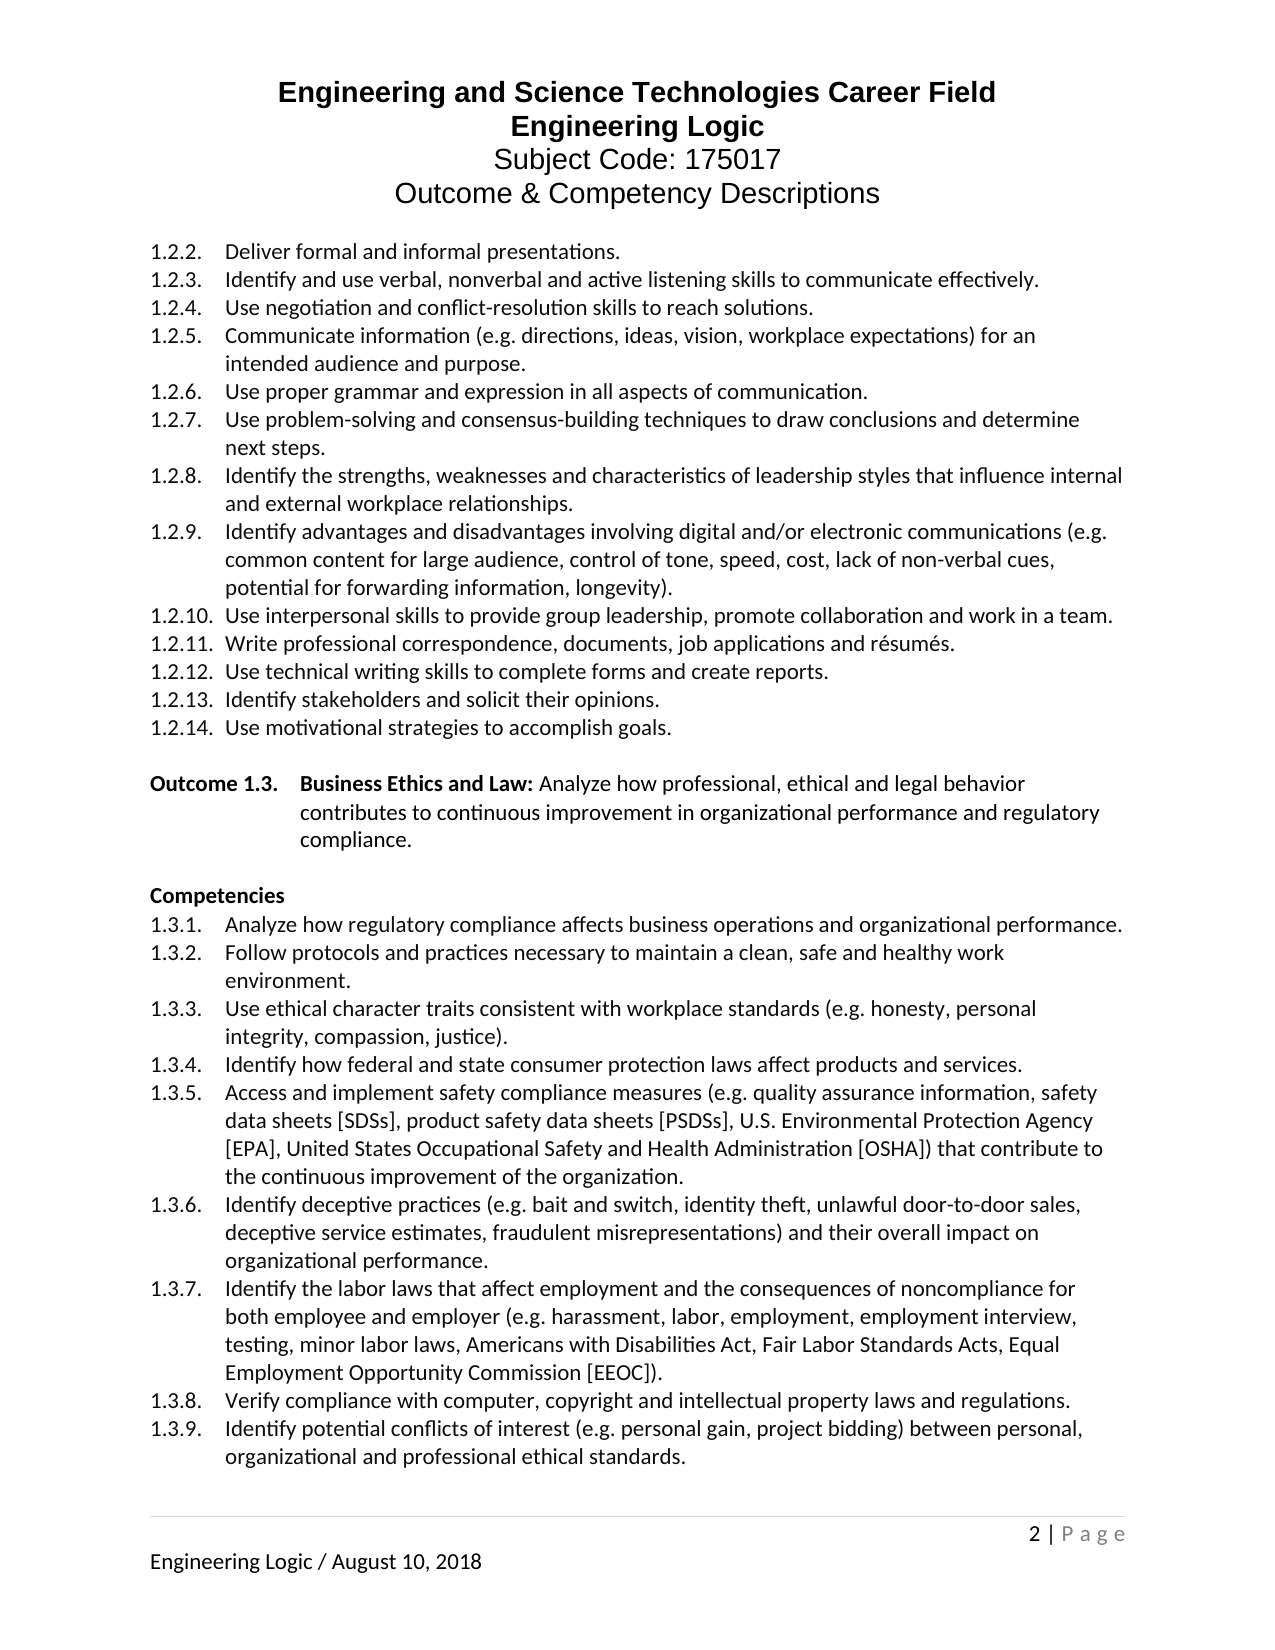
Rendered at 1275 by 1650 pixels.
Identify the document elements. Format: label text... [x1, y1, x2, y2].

text 1.2.11. Write professional correspondence, documents, job applications and résumés. [150, 629, 1125, 657]
text 1.2.2. Deliver formal and informal presentations. [150, 237, 1125, 265]
text 1.3.7. Identify the labor laws that affect employment and the consequences of noncompliance for both employee and employer (e.g. harassment, labor, employment, employment interview, testing, minor labor laws, Americans with Disabilities Act, Fair Labor Standards Acts, Equal Employment Opportunity Commission [EEOC]). [150, 1274, 1125, 1386]
text Outcome 1.3. Business Ethics and Law: Analyze how professional, ethical and legal behavior contributes to continuous improvement in organizational performance and regulatory compliance. [150, 769, 1125, 854]
text 1.3.5. Access and implement safety compliance measures (e.g. quality assurance information, safety data sheets [SDSs], product safety data sheets [PSDSs], U.S. Environmental Protection Agency [EPA], United States Occupational Safety and Health Administration [OSHA]) that contribute to the continuous improvement of the organization. [150, 1078, 1125, 1190]
text 1.3.9. Identify potential conflicts of interest (e.g. personal gain, project bidding) between personal, organizational and professional ethical standards. [150, 1414, 1125, 1470]
text 1.2.12. Use technical writing skills to complete forms and create reports. [150, 657, 1125, 686]
text 1.2.13. Identify stakeholders and solicit their opinions. [150, 686, 1125, 713]
text 1.3.2. Follow protocols and practices necessary to maintain a clean, safe and healthy work environment. [150, 938, 1125, 994]
text 1.3.8. Verify compliance with computer, copyright and intellectual property laws and regulations. [150, 1386, 1125, 1414]
text 1.2.14. Use motivational strategies to accomplish goals. [150, 713, 1125, 742]
text 1.2.6. Use proper grammar and expression in all aspects of communication. [150, 377, 1125, 405]
text 1.3.4. Identify how federal and state consumer protection laws affect products and services. [150, 1050, 1125, 1078]
text 1.2.9. Identify advantages and disadvantages involving digital and/or electronic communications (e.g. common content for large audience, control of tone, speed, cost, lack of non-verbal cues, potential for forwarding information, longevity). [150, 517, 1125, 601]
text 1.2.10. Use interpersonal skills to provide group leadership, promote collaboration and work in a team. [150, 601, 1125, 629]
text 1.3.6. Identify deceptive practices (e.g. bait and switch, identity theft, unlawful door-to-door sales, deceptive service estimates, fraudulent misrepresentations) and their overall impact on organizational performance. [150, 1190, 1125, 1274]
text 1.2.5. Communicate information (e.g. directions, ideas, vision, workplace expectations) for an intended audience and purpose. [150, 321, 1125, 377]
text 1.2.7. Use problem-solving and consensus-building techniques to draw conclusions and determine next steps. [150, 405, 1125, 461]
text 1.2.8. Identify the strengths, weaknesses and characteristics of leadership styles that influence internal and external workplace relationships. [150, 461, 1125, 517]
text 1.3.3. Use ethical character traits consistent with workplace standards (e.g. honesty, personal integrity, compassion, justice). [150, 994, 1125, 1050]
text 1.2.4. Use negotiation and conflict-resolution skills to reach solutions. [150, 293, 1125, 321]
text 1.3.1. Analyze how regulatory compliance affects business operations and organizational performance. [150, 910, 1125, 938]
text Competencies [150, 882, 1125, 910]
text 1.2.3. Identify and use verbal, nonverbal and active listening skills to communicate effectively. [150, 265, 1125, 293]
